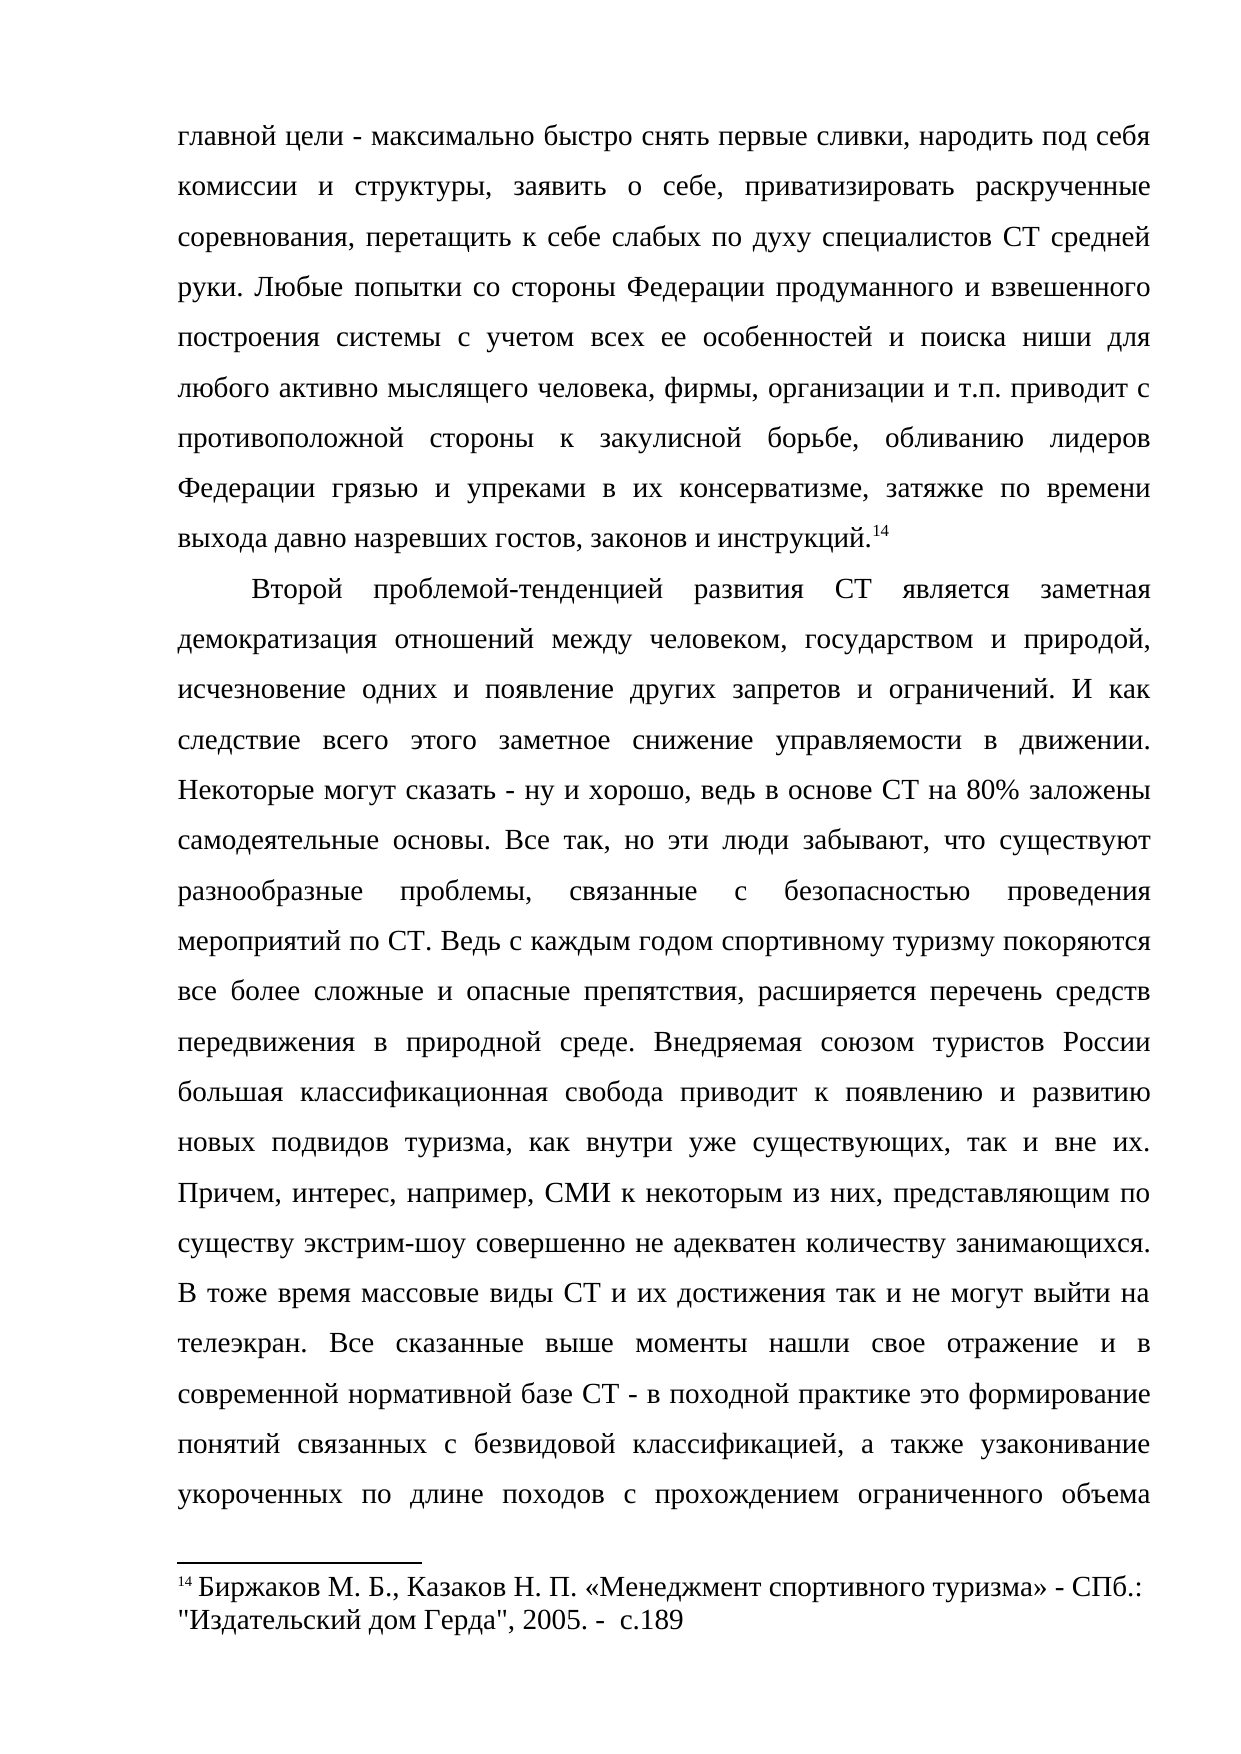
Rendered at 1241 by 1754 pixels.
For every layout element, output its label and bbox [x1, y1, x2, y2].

text [177, 571, 1152, 1510]
text [177, 118, 1152, 554]
